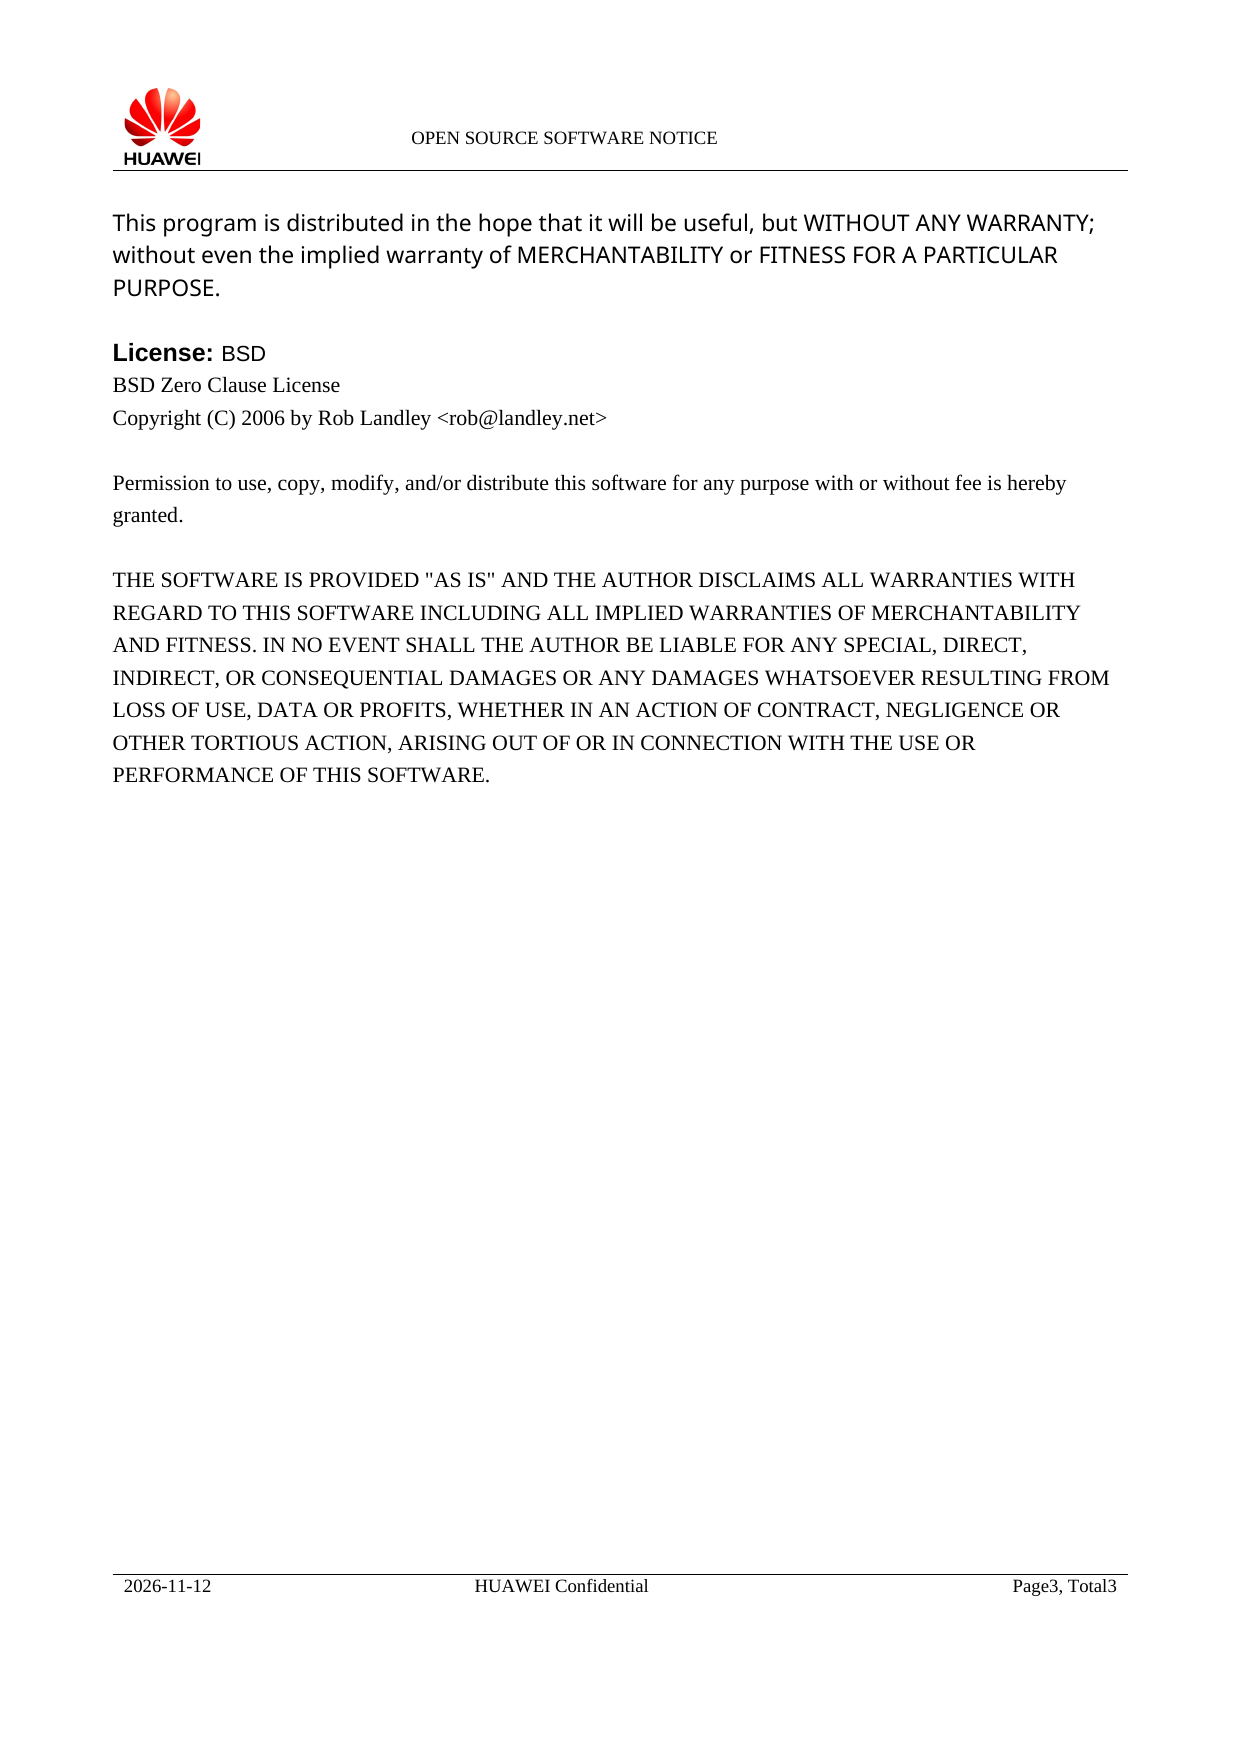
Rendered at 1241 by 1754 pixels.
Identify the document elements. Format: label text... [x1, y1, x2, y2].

text BSD Zero Clause License Copyright (C) 2006 by Rob Landley <rob@landley.net> Permission to use, copy, modify, and/or distribute this software for any purpose with or without fee is hereby granted. THE SOFTWARE IS PROVIDED "AS IS" AND THE AUTHOR DISCLAIMS ALL WARRANTIES WITH REGARD TO THIS SOFTWARE INCLUDING ALL IMPLIED WARRANTIES OF MERCHANTABILITY AND FITNESS. IN NO EVENT SHALL THE AUTHOR BE LIABLE FOR ANY SPECIAL, DIRECT, INDIRECT, OR CONSEQUENTIAL DAMAGES OR ANY DAMAGES WHATSOEVER RESULTING FROM LOSS OF USE, DATA OR PROFITS, WHETHER IN AN ACTION OF CONTRACT, NEGLIGENCE OR OTHER TORTIOUS ACTION, ARISING OUT OF OR IN CONNECTION WITH THE USE OR PERFORMANCE OF THIS SOFTWARE. [112, 369, 1128, 824]
text License: BSD [112, 336, 1128, 369]
picture [124, 88, 201, 165]
